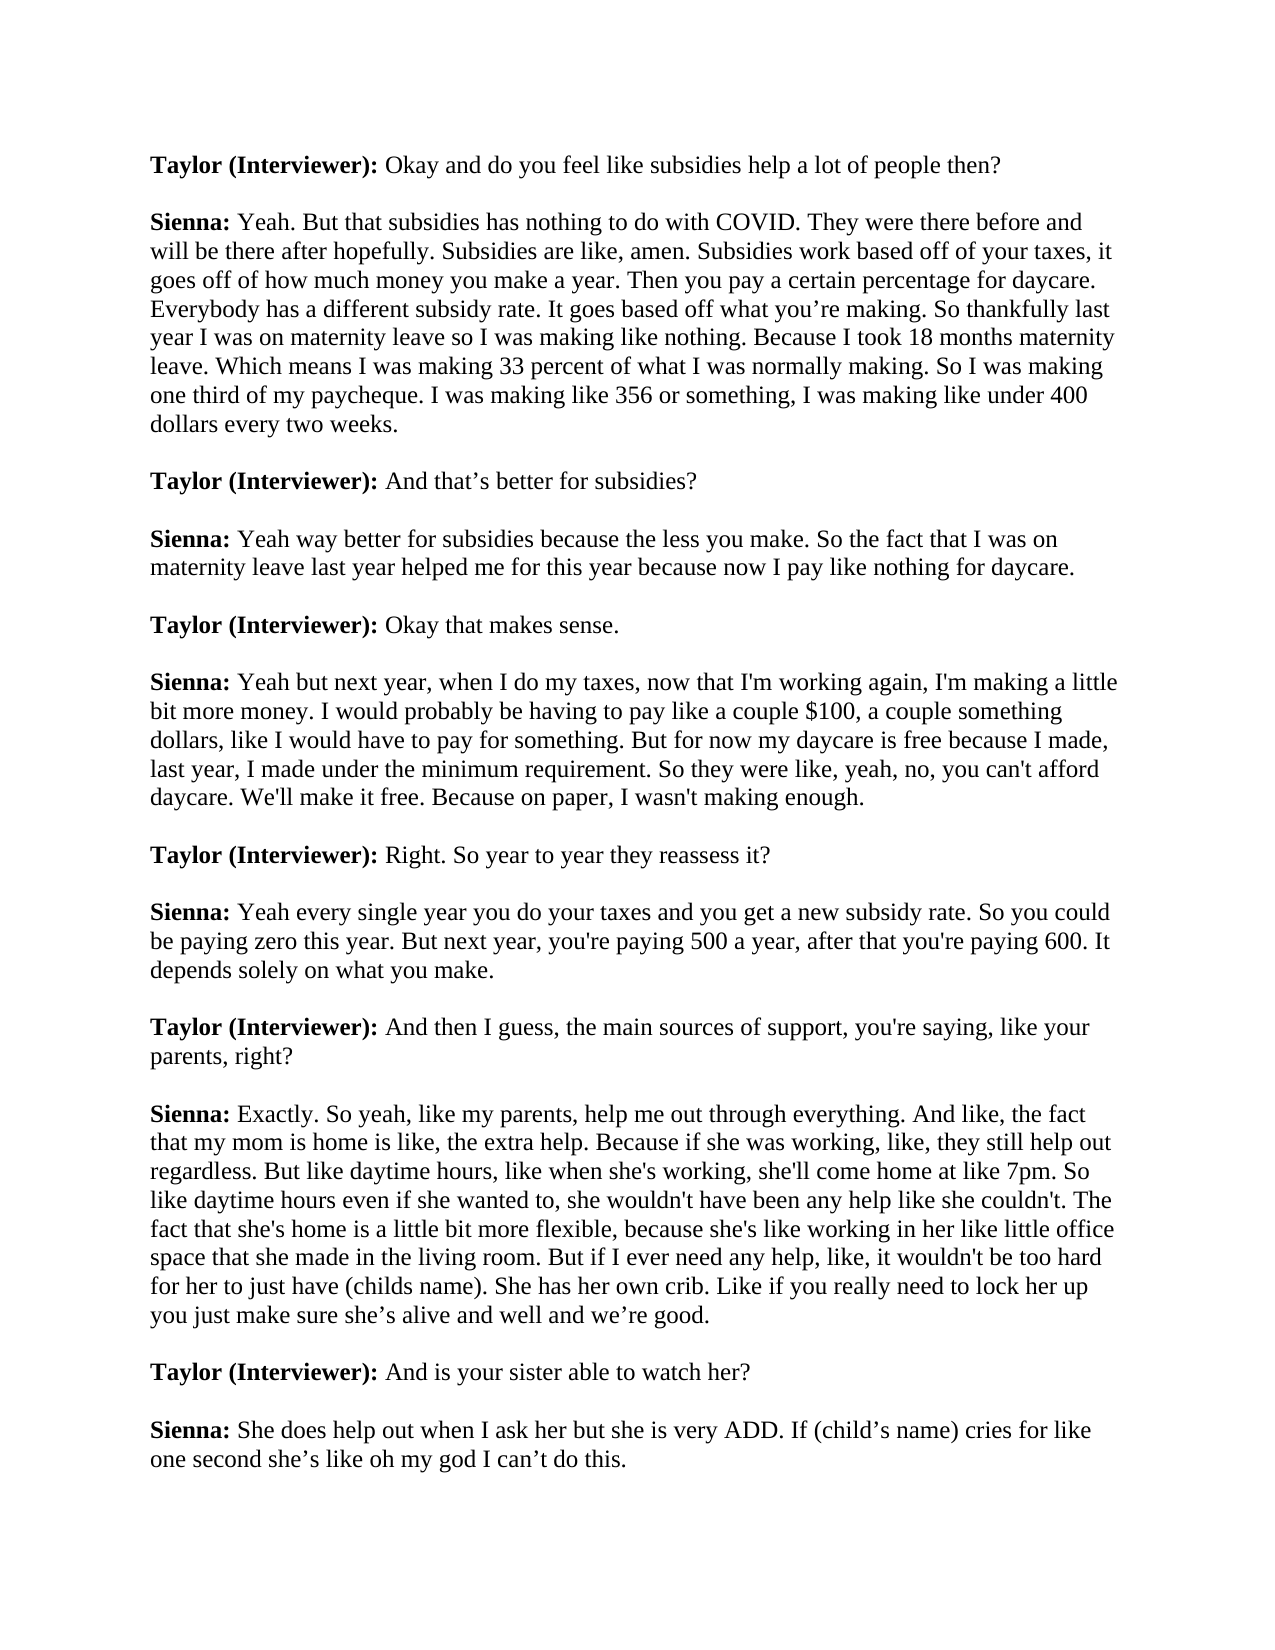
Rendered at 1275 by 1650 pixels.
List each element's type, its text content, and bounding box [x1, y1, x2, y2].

text Sienna: She does help out when I ask her but she is very ADD. If (child’s name) cries for like one second she’s like oh my god I can’t do this. [150, 1415, 1125, 1472]
text Taylor (Interviewer): Right. So year to year they reassess it? [150, 840, 1125, 869]
text Sienna: Yeah way better for subsidies because the less you make. So the fact that I was on maternity leave last year helped me for this year because now I pay like nothing for daycare. [150, 524, 1125, 581]
text Taylor (Interviewer): Okay and do you feel like subsidies help a lot of people then? [150, 150, 1125, 179]
text Taylor (Interviewer): And is your sister able to watch her? [150, 1357, 1125, 1386]
text Sienna: Exactly. So yeah, like my parents, help me out through everything. And like, the fact that my mom is home is like, the extra help. Because if she was working, like, they still help out regardless. But like daytime hours, like when she's working, she'll come home at like 7pm. So like daytime hours even if she wanted to, she wouldn't have been any help like she couldn't. The fact that she's home is a little bit more flexible, because she's like working in her like little office space that she made in the living room. But if I ever need any help, like, it wouldn't be too hard for her to just have (childs name). She has her own crib. Like if you really need to lock her up you just make sure she’s alive and well and we’re good. [150, 1099, 1125, 1329]
text Taylor (Interviewer): Okay that makes sense. [150, 610, 1125, 639]
text Taylor (Interviewer): And then I guess, the main sources of support, you're saying, like your parents, right? [150, 1012, 1125, 1070]
text Taylor (Interviewer): And that’s better for subsidies? [150, 466, 1125, 495]
text Sienna: Yeah every single year you do your taxes and you get a new subsidy rate. So you could be paying zero this year. But next year, you're paying 500 a year, after that you're paying 600. It depends solely on what you make. [150, 897, 1125, 984]
text Sienna: Yeah but next year, when I do my taxes, now that I'm working again, I'm making a little bit more money. I would probably be having to pay like a couple $100, a couple something dollars, like I would have to pay for something. But for now my daycare is free because I made, last year, I made under the minimum requirement. So they were like, yeah, no, you can't afford daycare. We'll make it free. Because on paper, I wasn't making enough. [150, 667, 1125, 811]
text Sienna: Yeah. But that subsidies has nothing to do with COVID. They were there before and will be there after hopefully. Subsidies are like, amen. Subsidies work based off of your taxes, it goes off of how much money you make a year. Then you pay a certain percentage for daycare. Everybody has a different subsidy rate. It goes based off what you’re making. So thankfully last year I was on maternity leave so I was making like nothing. Because I took 18 months maternity leave. Which means I was making 33 percent of what I was normally making. So I was making one third of my paycheque. I was making like 356 or something, I was making like under 400 dollars every two weeks. [150, 207, 1125, 437]
